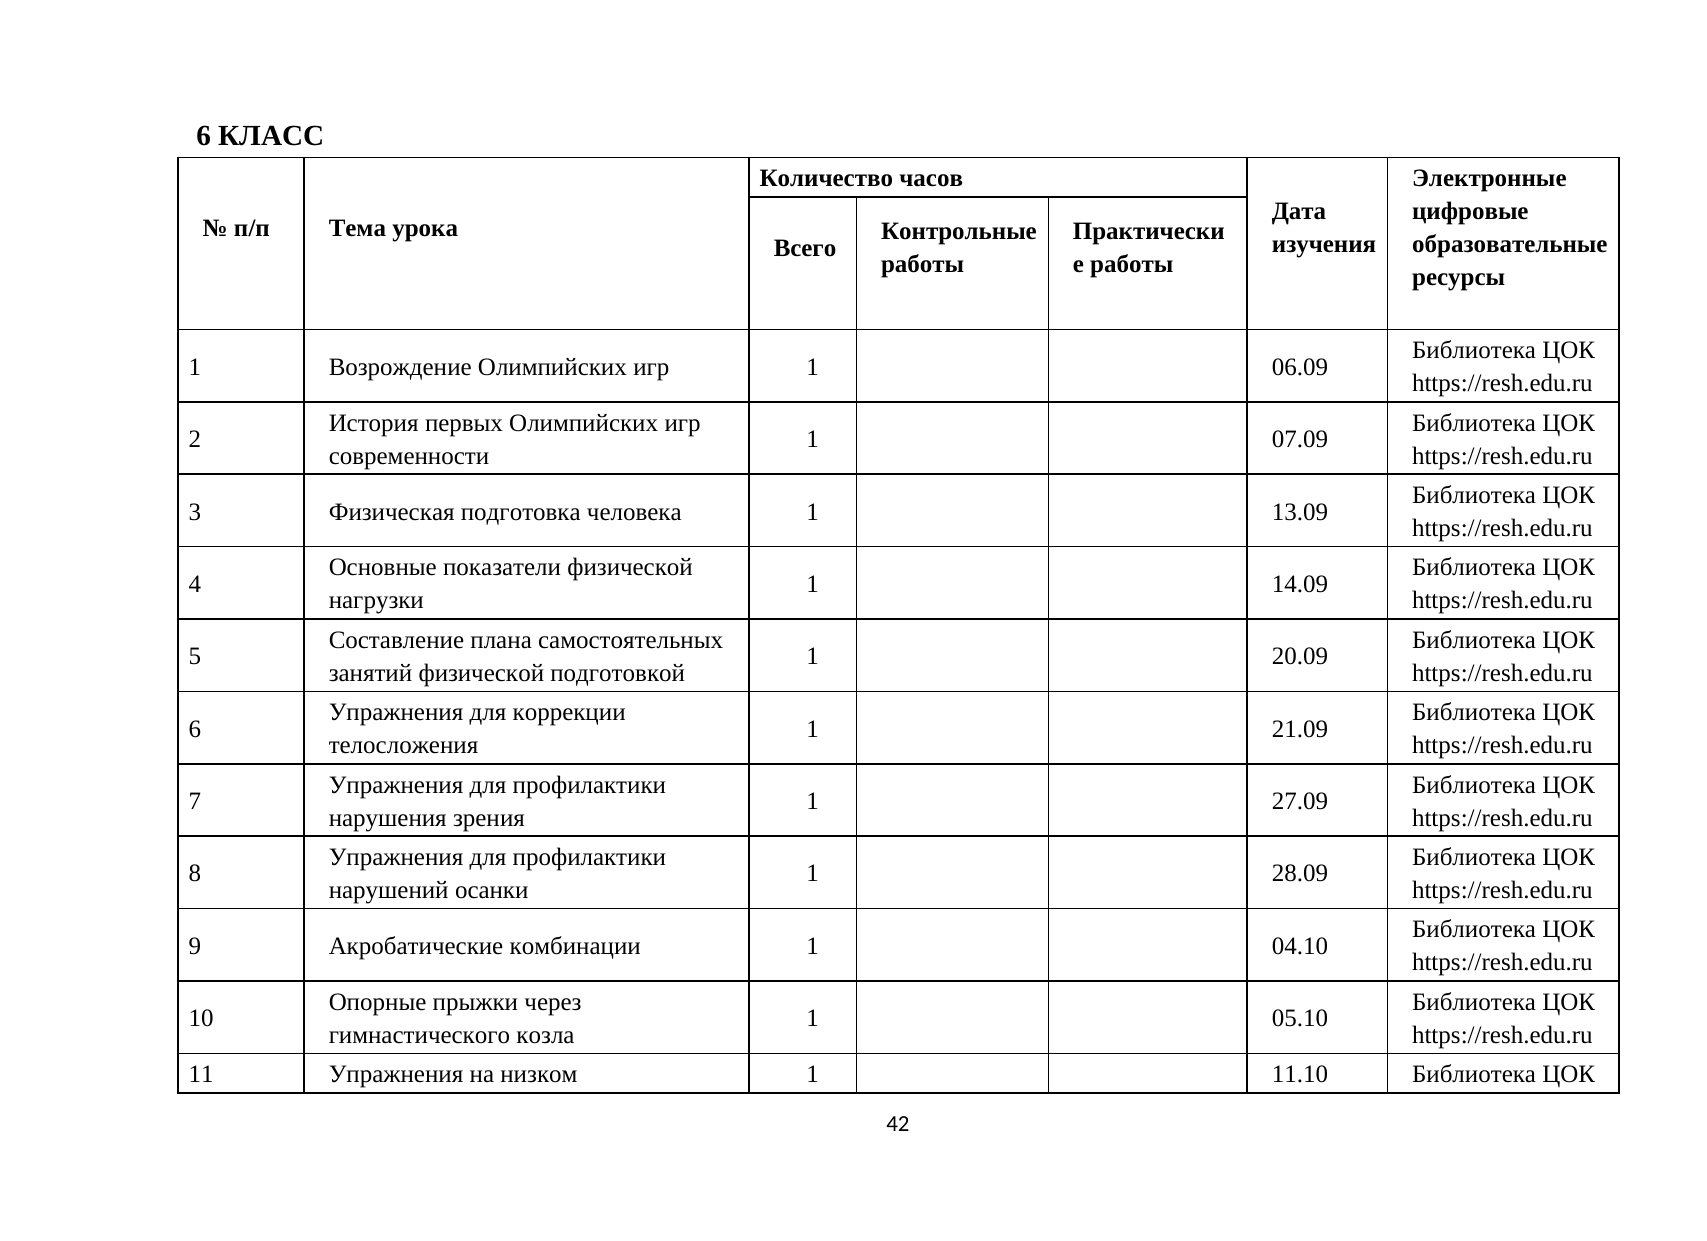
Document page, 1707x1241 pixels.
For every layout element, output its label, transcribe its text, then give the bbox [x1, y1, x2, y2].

table_header Электронные цифровые образовательные ресурсы [1388, 158, 1618, 328]
table_cell Библиотека ЦОК https://resh.edu.ru [1388, 475, 1618, 546]
table_cell 8 [179, 837, 303, 908]
table_cell 1 [750, 547, 856, 618]
table_cell Физическая подготовка человека [305, 475, 748, 546]
table_cell 2 [179, 403, 303, 473]
table_cell Практические работы [1049, 198, 1246, 328]
table_cell 1 [750, 403, 856, 473]
table_cell Контрольные работы [857, 198, 1048, 328]
table_cell 1 [750, 765, 856, 835]
table_cell [1049, 330, 1246, 401]
table_cell 1 [750, 620, 856, 691]
table_cell Библиотека ЦОК https://resh.edu.ru [1388, 692, 1618, 763]
table_cell [857, 1054, 1048, 1092]
table_cell Акробатические комбинации [305, 909, 748, 980]
table_cell Упражнения для профилактики нарушений осанки [305, 837, 748, 908]
table_cell Библиотека ЦОК https://resh.edu.ru [1388, 765, 1618, 835]
table_cell [1049, 1054, 1246, 1092]
table_cell Опорные прыжки через гимнастического козла [305, 982, 748, 1052]
table_cell [857, 765, 1048, 835]
table_cell Всего [750, 198, 856, 328]
table_cell [857, 475, 1048, 546]
table_header № п/п [179, 158, 303, 328]
table_cell Библиотека ЦОК https://resh.edu.ru [1388, 837, 1618, 908]
table_cell 5 [179, 620, 303, 691]
table_header Количество часов [750, 158, 1246, 196]
table_cell История первых Олимпийских игр современности [305, 403, 748, 473]
table_cell [857, 547, 1048, 618]
text 6 КЛАСС [190, 118, 1618, 152]
table_cell Библиотека ЦОК https://resh.edu.ru [1388, 620, 1618, 691]
table_cell 1 [750, 982, 856, 1052]
table_cell Основные показатели физической нагрузки [305, 547, 748, 618]
table_cell 07.09 [1248, 403, 1387, 473]
table_cell [857, 403, 1048, 473]
table_cell 7 [179, 765, 303, 835]
table_cell Библиотека ЦОК https://resh.edu.ru [1388, 547, 1618, 618]
table_cell 13.09 [1248, 475, 1387, 546]
table_cell [857, 620, 1048, 691]
table_cell 11.10 [1248, 1054, 1387, 1092]
table_cell 14.09 [1248, 547, 1387, 618]
table_cell Библиотека ЦОК https://resh.edu.ru [1388, 403, 1618, 473]
table_cell [1049, 765, 1246, 835]
table_cell 21.09 [1248, 692, 1387, 763]
table_cell 1 [750, 909, 856, 980]
table_cell 3 [179, 475, 303, 546]
table_cell Упражнения для профилактики нарушения зрения [305, 765, 748, 835]
table_cell 05.10 [1248, 982, 1387, 1052]
table_cell [1049, 547, 1246, 618]
table_cell 10 [179, 982, 303, 1052]
table_cell [1049, 475, 1246, 546]
table_cell 1 [750, 837, 856, 908]
table_cell Библиотека ЦОК https://resh.edu.ru [1388, 330, 1618, 401]
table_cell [305, 1054, 748, 1092]
table_cell 1 [750, 330, 856, 401]
table_cell 1 [750, 692, 856, 763]
table_cell 06.09 [1248, 330, 1387, 401]
table_cell Возрождение Олимпийских игр [305, 330, 748, 401]
table_cell [1049, 692, 1246, 763]
table_cell [1049, 837, 1246, 908]
table_cell [857, 982, 1048, 1052]
table_cell Библиотека ЦОК https://resh.edu.ru [1388, 909, 1618, 980]
table_cell Библиотека ЦОК https://resh.edu.ru [1388, 982, 1618, 1052]
table_cell 4 [179, 547, 303, 618]
table_cell [1049, 909, 1246, 980]
table_cell 28.09 [1248, 837, 1387, 908]
table_header Тема урока [305, 158, 748, 328]
table_cell [1049, 403, 1246, 473]
table_cell [857, 692, 1048, 763]
table_cell [1049, 620, 1246, 691]
table_cell 04.10 [1248, 909, 1387, 980]
table_header Дата изучения [1248, 158, 1387, 328]
table_cell 1 [750, 475, 856, 546]
table_cell [857, 330, 1048, 401]
table_cell Составление плана самостоятельных занятий физической подготовкой [305, 620, 748, 691]
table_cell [1388, 1054, 1618, 1092]
table_cell [1049, 982, 1246, 1052]
table_cell 11 [179, 1054, 303, 1092]
table_cell 1 [179, 330, 303, 401]
table_cell 27.09 [1248, 765, 1387, 835]
table_cell [857, 837, 1048, 908]
table_cell 9 [179, 909, 303, 980]
table_cell [857, 909, 1048, 980]
table_cell 20.09 [1248, 620, 1387, 691]
table_cell 1 [750, 1054, 856, 1092]
table_cell Упражнения для коррекции телосложения [305, 692, 748, 763]
table_cell 6 [179, 692, 303, 763]
